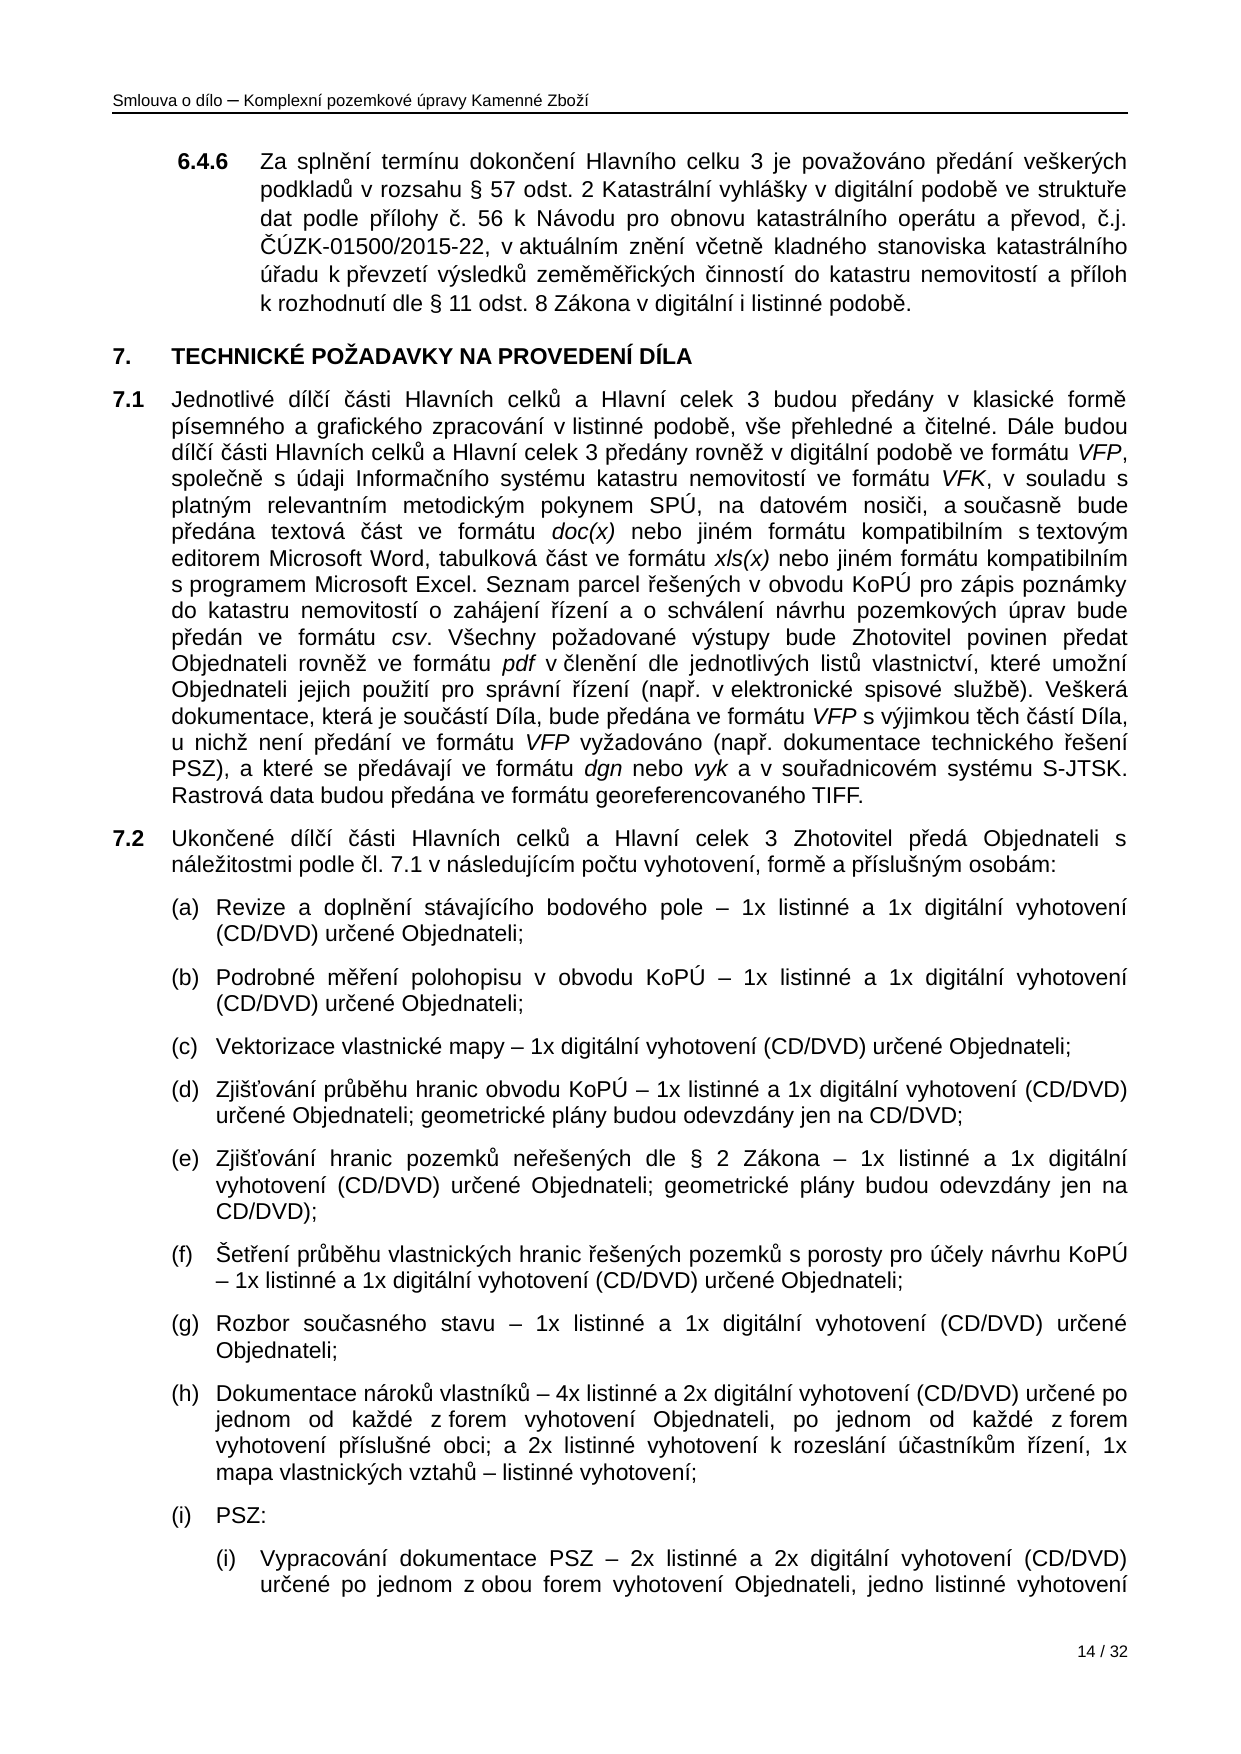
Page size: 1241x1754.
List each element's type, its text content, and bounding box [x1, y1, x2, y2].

list Vektorizace vlastnické mapy – 1x digitální vyhotovení (CD/DVD) určené Objednateli; [171, 1033, 1128, 1059]
text Jednotlivé dílčí části Hlavních celků a Hlavní celek 3 budou předány v klasické formě písemného a grafického zpracování v listinné podobě, vše přehledné a čitelné. Dále budou dílčí části Hlavních celků a Hlavní celek 3 předány rovněž v digitální podobě ve formátu VFP, společně s údaji Informačního systému katastru nemovitostí ve formátu VFK, v souladu s platným relevantním metodickým pokynem SPÚ, na datovém nosiči, a současně bude předána textová část ve formátu doc(x) nebo jiném formátu kompatibilním s textovým editorem Microsoft Word, tabulková část ve formátu xls(x) nebo jiném formátu kompatibilním s programem Microsoft Excel. Seznam parcel řešených v obvodu KoPÚ pro zápis poznámky do katastru nemovitostí o zahájení řízení a o schválení návrhu pozemkových úprav bude předán ve formátu csv. Všechny požadované výstupy bude Zhotovitel povinen předat Objednateli rovněž ve formátu pdf v členění dle jednotlivých listů vlastnictví, které umožní Objednateli jejich použití pro správní řízení (např. v elektronické spisové službě). Veškerá dokumentace, která je součástí Díla, bude předána ve formátu VFP s výjimkou těch částí Díla, u nichž není předání ve formátu VFP vyžadováno (např. dokumentace technického řešení PSZ), a které se předávají ve formátu dgn nebo vyk a v souřadnicovém systému S-JTSK. Rastrová data budou předána ve formátu georeferencovaného TIFF. [112, 386, 1128, 808]
text Ukončené dílčí části Hlavních celků a Hlavní celek 3 Zhotovitel předá Objednateli s náležitostmi podle čl. 7.1 v následujícím počtu vyhotovení, formě a příslušným osobám: [112, 825, 1128, 877]
list Šetření průběhu vlastnických hranic řešených pozemků s porosty pro účely návrhu KoPÚ – 1x listinné a 1x digitální vyhotovení (CD/DVD) určené Objednateli; [171, 1241, 1128, 1294]
list Dokumentace nároků vlastníků – 4x listinné a 2x digitální vyhotovení (CD/DVD) určené po jednom od každé z forem vyhotovení Objednateli, po jednom od každé z forem vyhotovení příslušné obci; a 2x listinné vyhotovení k rozeslání účastníkům řízení, 1x mapa vlastnických vztahů – listinné vyhotovení; [171, 1380, 1128, 1485]
list Zjišťování hranic pozemků neřešených dle § 2 Zákona – 1x listinné a 1x digitální vyhotovení (CD/DVD) určené Objednateli; geometrické plány budou odevzdány jen na CD/DVD); [171, 1145, 1128, 1224]
text Technické požadavky na provedení díla [112, 343, 1128, 370]
list Podrobné měření polohopisu v obvodu KoPÚ – 1x listinné a 1x digitální vyhotovení (CD/DVD) určené Objednateli; [171, 963, 1128, 1016]
list Zjišťování průběhu hranic obvodu KoPÚ – 1x listinné a 1x digitální vyhotovení (CD/DVD) určené Objednateli; geometrické plány budou odevzdány jen na CD/DVD; [171, 1076, 1128, 1128]
text Za splnění termínu dokončení Hlavního celku 3 je považováno předání veškerých podkladů v rozsahu § 57 odst. 2 Katastrální vyhlášky v digitální podobě ve struktuře dat podle přílohy č. 56 k Návodu pro obnovu katastrálního operátu a převod, č.j. ČÚZK-01500/2015-22, v aktuálním znění včetně kladného stanoviska katastrálního úřadu k převzetí výsledků zeměměřických činností do katastru nemovitostí a příloh k rozhodnutí dle § 11 odst. 8 Zákona v digitální i listinné podobě. [177, 148, 1128, 316]
list PSZ: [171, 1502, 1128, 1528]
list Revize a doplnění stávajícího bodového pole – 1x listinné a 1x digitální vyhotovení (CD/DVD) určené Objednateli; [171, 894, 1128, 947]
list Rozbor současného stavu – 1x listinné a 1x digitální vyhotovení (CD/DVD) určené Objednateli; [171, 1310, 1128, 1363]
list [216, 1545, 1128, 1597]
